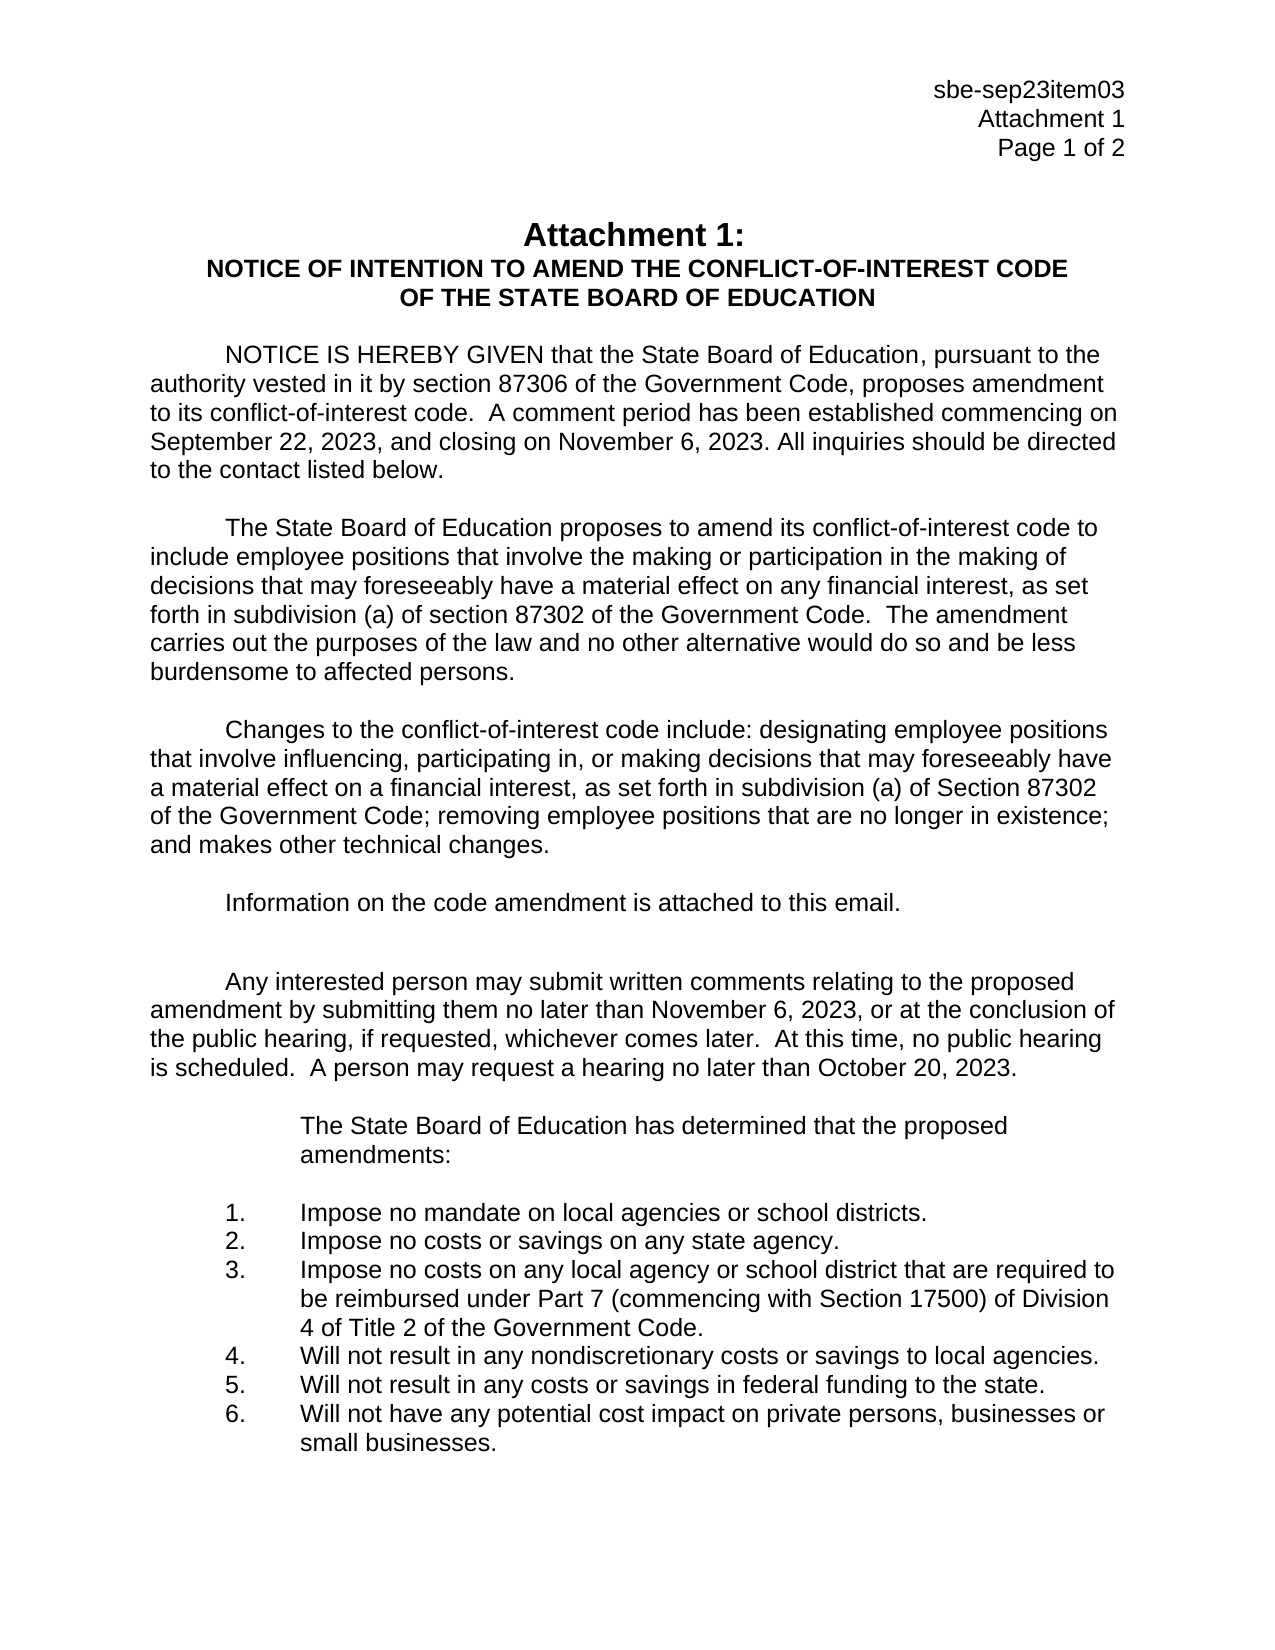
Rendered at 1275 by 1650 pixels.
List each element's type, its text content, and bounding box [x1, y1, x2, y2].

text Information on the code amendment is attached to this email. [150, 888, 1125, 917]
text 5. Will not result in any costs or savings in federal funding to the state. [225, 1370, 1125, 1399]
text Changes to the conflict-of-interest code include: designating employee positions that involve influencing, participating in, or making decisions that may foreseeably have a material effect on a financial interest, as set forth in subdivision (a) of Section 87302 of the Government Code; removing employee positions that are no longer in existence; and makes other technical changes. [150, 715, 1125, 859]
text The State Board of Education proposes to amend its conflict-of-interest code to include employee positions that involve the making or participation in the making of decisions that may foreseeably have a material effect on any financial interest, as set forth in subdivision (a) of section 87302 of the Government Code. The amendment carries out the purposes of the law and no other alternative would do so and be less burdensome to affected persons. [150, 513, 1125, 686]
subtitle Attachment 1: NOTICE OF INTENTION TO AMEND THE CONFLICT-OF-INTEREST CODE OF THE STATE BOARD OF EDUCATION [150, 215, 1125, 311]
text The State Board of Education has determined that the proposed amendments: [300, 1111, 1125, 1168]
text 1. Impose no mandate on local agencies or school districts. [225, 1198, 1125, 1226]
text NOTICE IS HEREBY GIVEN that the State Board of Education, pursuant to the authority vested in it by section 87306 of the Government Code, proposes amendment to its conflict-of-interest code. A comment period has been established commencing on September 22, 2023, and closing on November 6, 2023. All inquiries should be directed to the contact listed below. [150, 341, 1125, 484]
text 6. Will not have any potential cost impact on private persons, businesses or small businesses. [225, 1399, 1125, 1456]
text Any interested person may submit written comments relating to the proposed amendment by submitting them no later than November 6, 2023, or at the conclusion of the public hearing, if requested, whichever comes later. At this time, no public hearing is scheduled. A person may request a hearing no later than October 20, 2023. [150, 967, 1125, 1082]
text 2. Impose no costs or savings on any state agency. [225, 1226, 1125, 1255]
text 4. Will not result in any nondiscretionary costs or savings to local agencies. [225, 1341, 1125, 1370]
text 3. Impose no costs on any local agency or school district that are required to be reimbursed under Part 7 (commencing with Section 17500) of Division 4 of Title 2 of the Government Code. [225, 1255, 1125, 1341]
